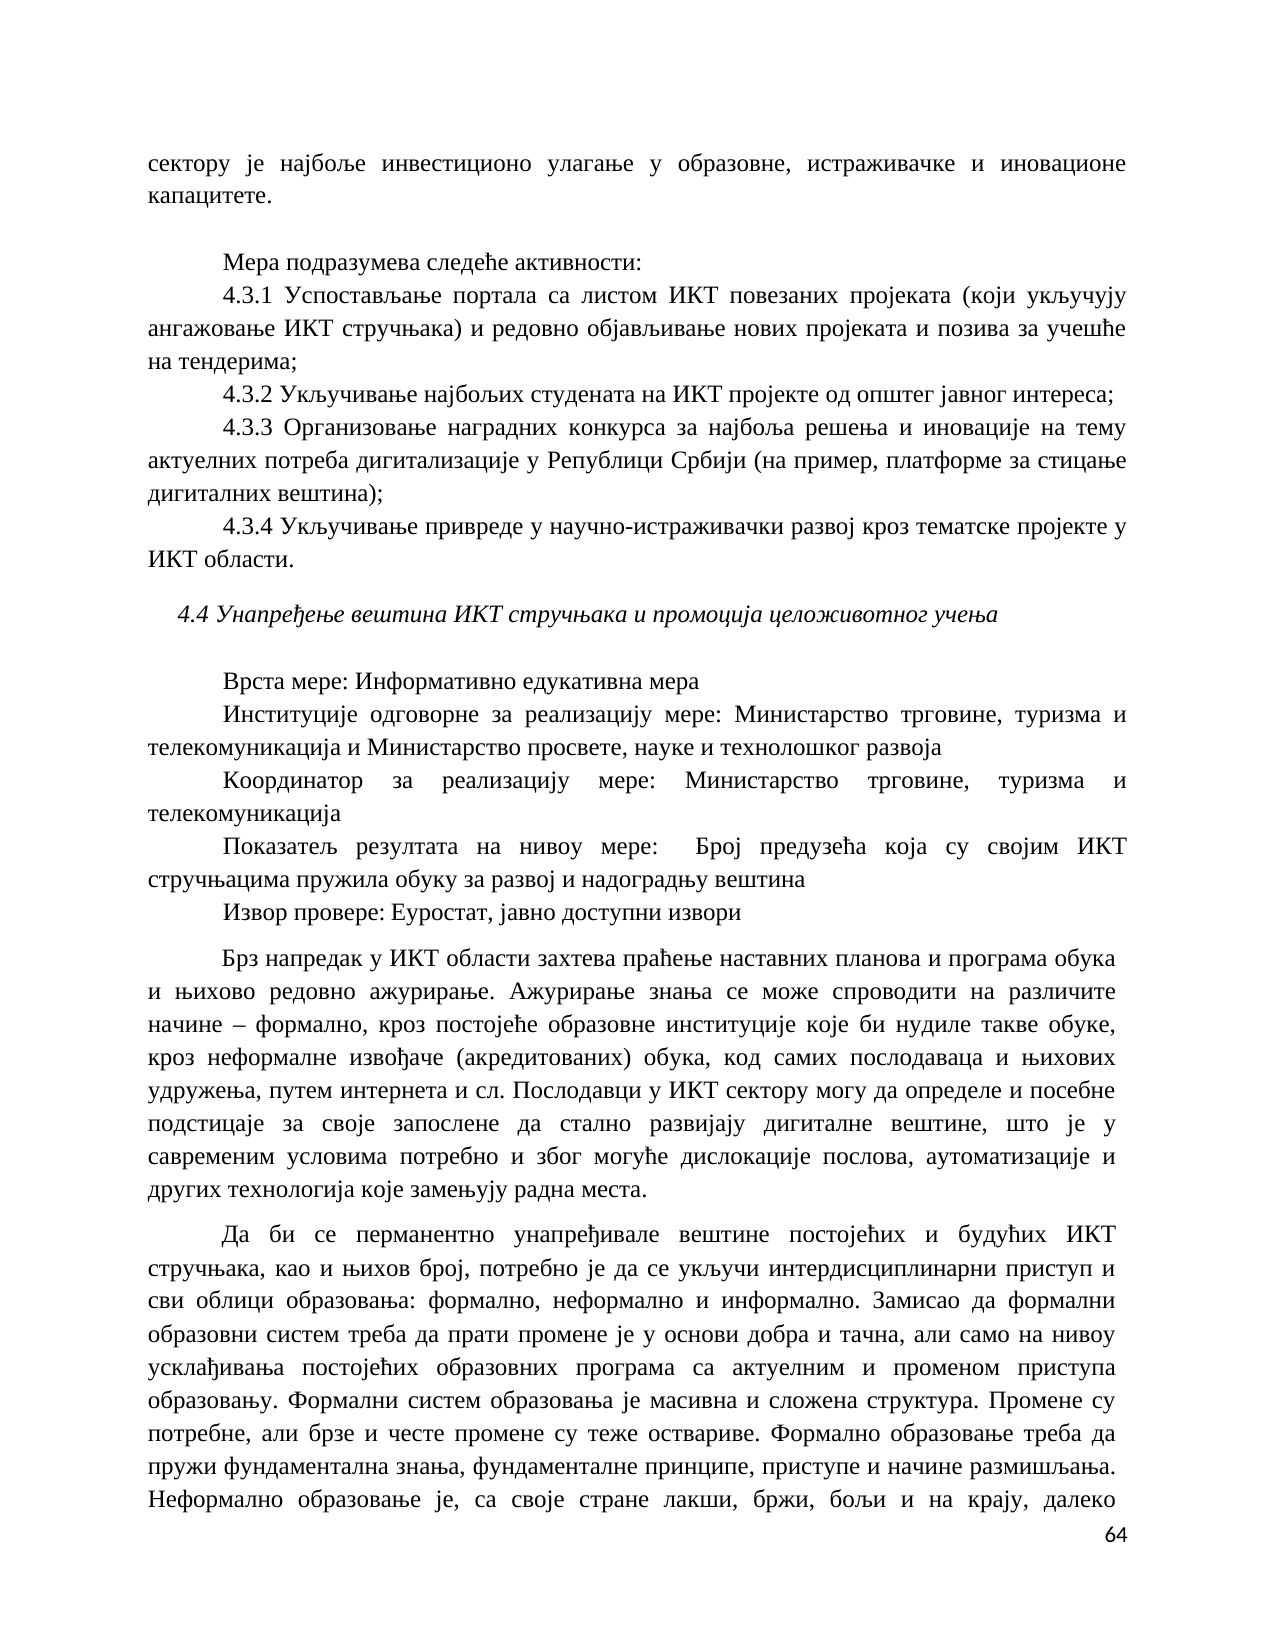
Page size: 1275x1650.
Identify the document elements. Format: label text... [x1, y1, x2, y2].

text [148, 148, 1127, 209]
text Институције одговорне за реализацију мере: Министарство трговине, туризма и телекомуникација и Министарство просвете, науке и технолошког развоја [148, 699, 1127, 761]
text 4.3.2 Укључивање најбољих студената на ИКТ пројекте од општег јавног интереса; [148, 379, 1127, 407]
text Показатељ резултата на нивоу мере: Број предузећа која су својим ИКТ стручњацима пружила обуку за развој и надоградњу вештина [148, 831, 1127, 893]
text 4.3.4 Укључивање привреде у научно-истраживачки развој кроз тематске пројекте у ИКТ области. [148, 511, 1127, 573]
text Мера подразумева следеће активности: [148, 247, 1127, 275]
text 4.3.3 Организовање наградних конкурса за најбоља решења и иновације на тему актуелних потреба дигитализације у Републици Србији (на пример, платформе за стицање дигиталних вештина); [148, 412, 1127, 507]
text Врста мере: Информативно едукативна мера [148, 666, 1127, 694]
text Извор провере: Еуростат, јавно доступни извори [148, 897, 1127, 926]
subtitle 4.4 Унапређење вештина ИКТ стручњака и промоција целоживотног учења [148, 598, 1127, 629]
text Координатор за реализацију мере: Министарство трговине, туризма и телекомуникација [148, 765, 1127, 827]
text 4.3.1 Успостављање портала са листом ИКТ повезаних пројеката (који укључују ангажовање ИКТ стручњака) и редовно објављивање нових пројеката и позива за учешће на тендерима; [148, 280, 1127, 374]
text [148, 1219, 1117, 1512]
text Брз напредак у ИКТ области захтева праћење наставних планова и програма обука и њихово редовно ажурирање. Ажурирање знања се може спроводити на различите начине – формално, кроз постојеће образовне институције које би нудиле такве обуке, кроз неформалне извођаче (акредитованих) обука, код самих послодаваца и њихових удружења, путем интернета и сл. Послодавци у ИКТ сектору могу да определе и посебне подстицаје за своје запослене да стално развијају дигиталне вештине, што је у савременим условима потребно и због могуће дислокације послова, аутоматизације и других технологија које замењују радна места. [148, 943, 1117, 1203]
